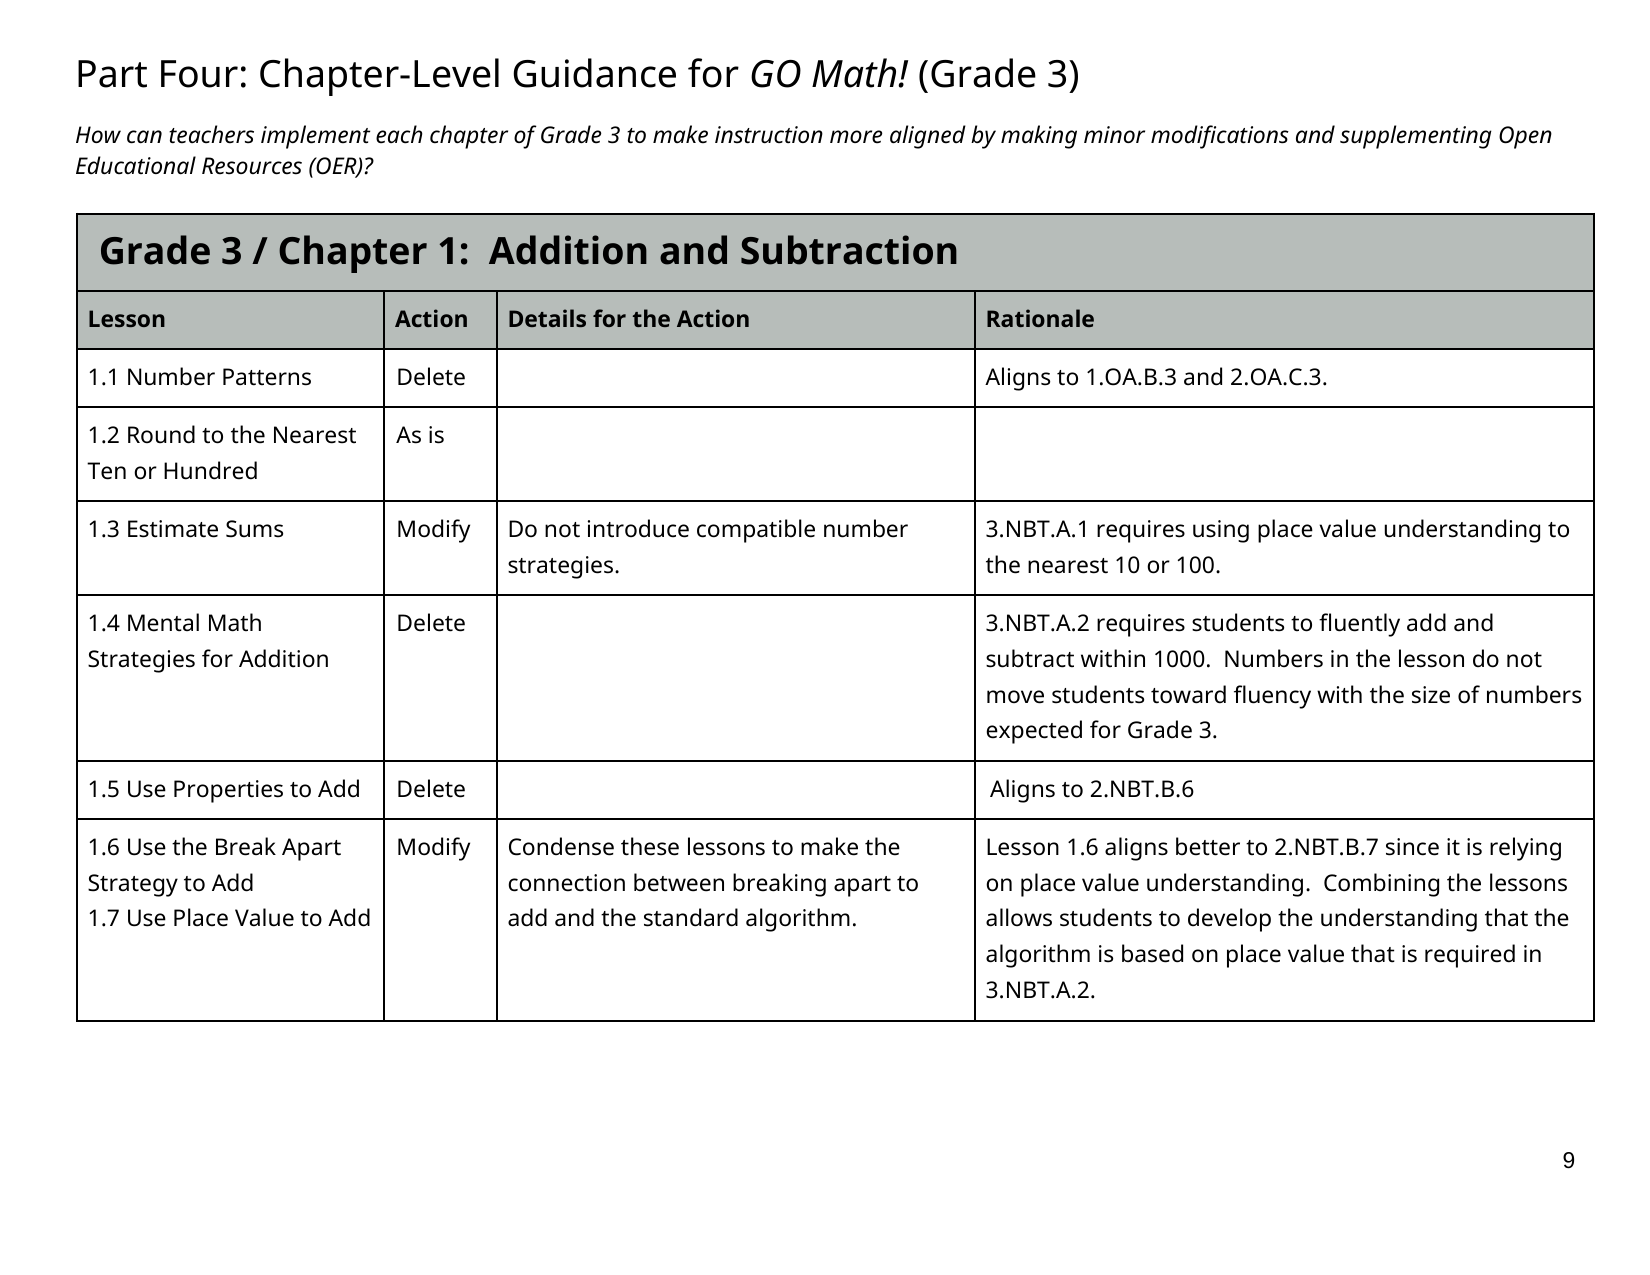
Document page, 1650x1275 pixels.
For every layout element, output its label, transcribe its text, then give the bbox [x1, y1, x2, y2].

table_cell 1.2 Round to the Nearest Ten or Hundred [78, 408, 383, 500]
table_cell [498, 408, 974, 500]
table_cell Modify [385, 502, 496, 594]
table_cell Lesson [78, 292, 383, 348]
table_cell Condense these lessons to make the connection between breaking apart to add and the standard algorithm. [498, 820, 974, 1020]
table_cell Delete [385, 350, 496, 406]
table_cell Rationale [976, 292, 1593, 348]
table_cell 1.6 Use the Break Apart Strategy to Add 1.7 Use Place Value to Add [78, 820, 383, 1020]
table_cell [498, 596, 974, 760]
table_cell Do not introduce compatible number strategies. [498, 502, 974, 594]
table_cell [498, 350, 974, 406]
table_cell 3.NBT.A.1 requires using place value understanding to the nearest 10 or 100. [976, 502, 1593, 594]
text How can teachers implement each chapter of Grade 3 to make instruction more aligned by making minor modifications and supplementing Open Educational Resources (OER)? [75, 119, 1575, 181]
table_cell Action [385, 292, 496, 348]
table_cell Modify [385, 820, 496, 1020]
table_cell 1.4 Mental Math Strategies for Addition [78, 596, 383, 760]
table_cell 1.5 Use Properties to Add [78, 762, 383, 818]
table_cell Details for the Action [498, 292, 974, 348]
text Part Four: Chapter-Level Guidance for GO Math! (Grade 3) [75, 47, 1575, 98]
table_cell [976, 408, 1593, 500]
table_cell Lesson 1.6 aligns better to 2.NBT.B.7 since it is relying on place value understanding. Combining the lessons allows students to develop the understanding that the algorithm is based on place value that is required in 3.NBT.A.2. [976, 820, 1593, 1020]
table_cell 1.3 Estimate Sums [78, 502, 383, 594]
table_cell 3.NBT.A.2 requires students to fluently add and subtract within 1000. Numbers in the lesson do not move students toward fluency with the size of numbers expected for Grade 3. [976, 596, 1593, 760]
table_cell [498, 762, 974, 818]
table_cell Delete [385, 762, 496, 818]
table_header Grade 3 / Chapter 1: Addition and Subtraction [78, 215, 1593, 290]
table_cell Aligns to 2.NBT.B.6 [976, 762, 1593, 818]
table_cell 1.1 Number Patterns [78, 350, 383, 406]
table_cell Delete [385, 596, 496, 760]
table_cell Aligns to 1.OA.B.3 and 2.OA.C.3. [976, 350, 1593, 406]
table_cell As is [385, 408, 496, 500]
